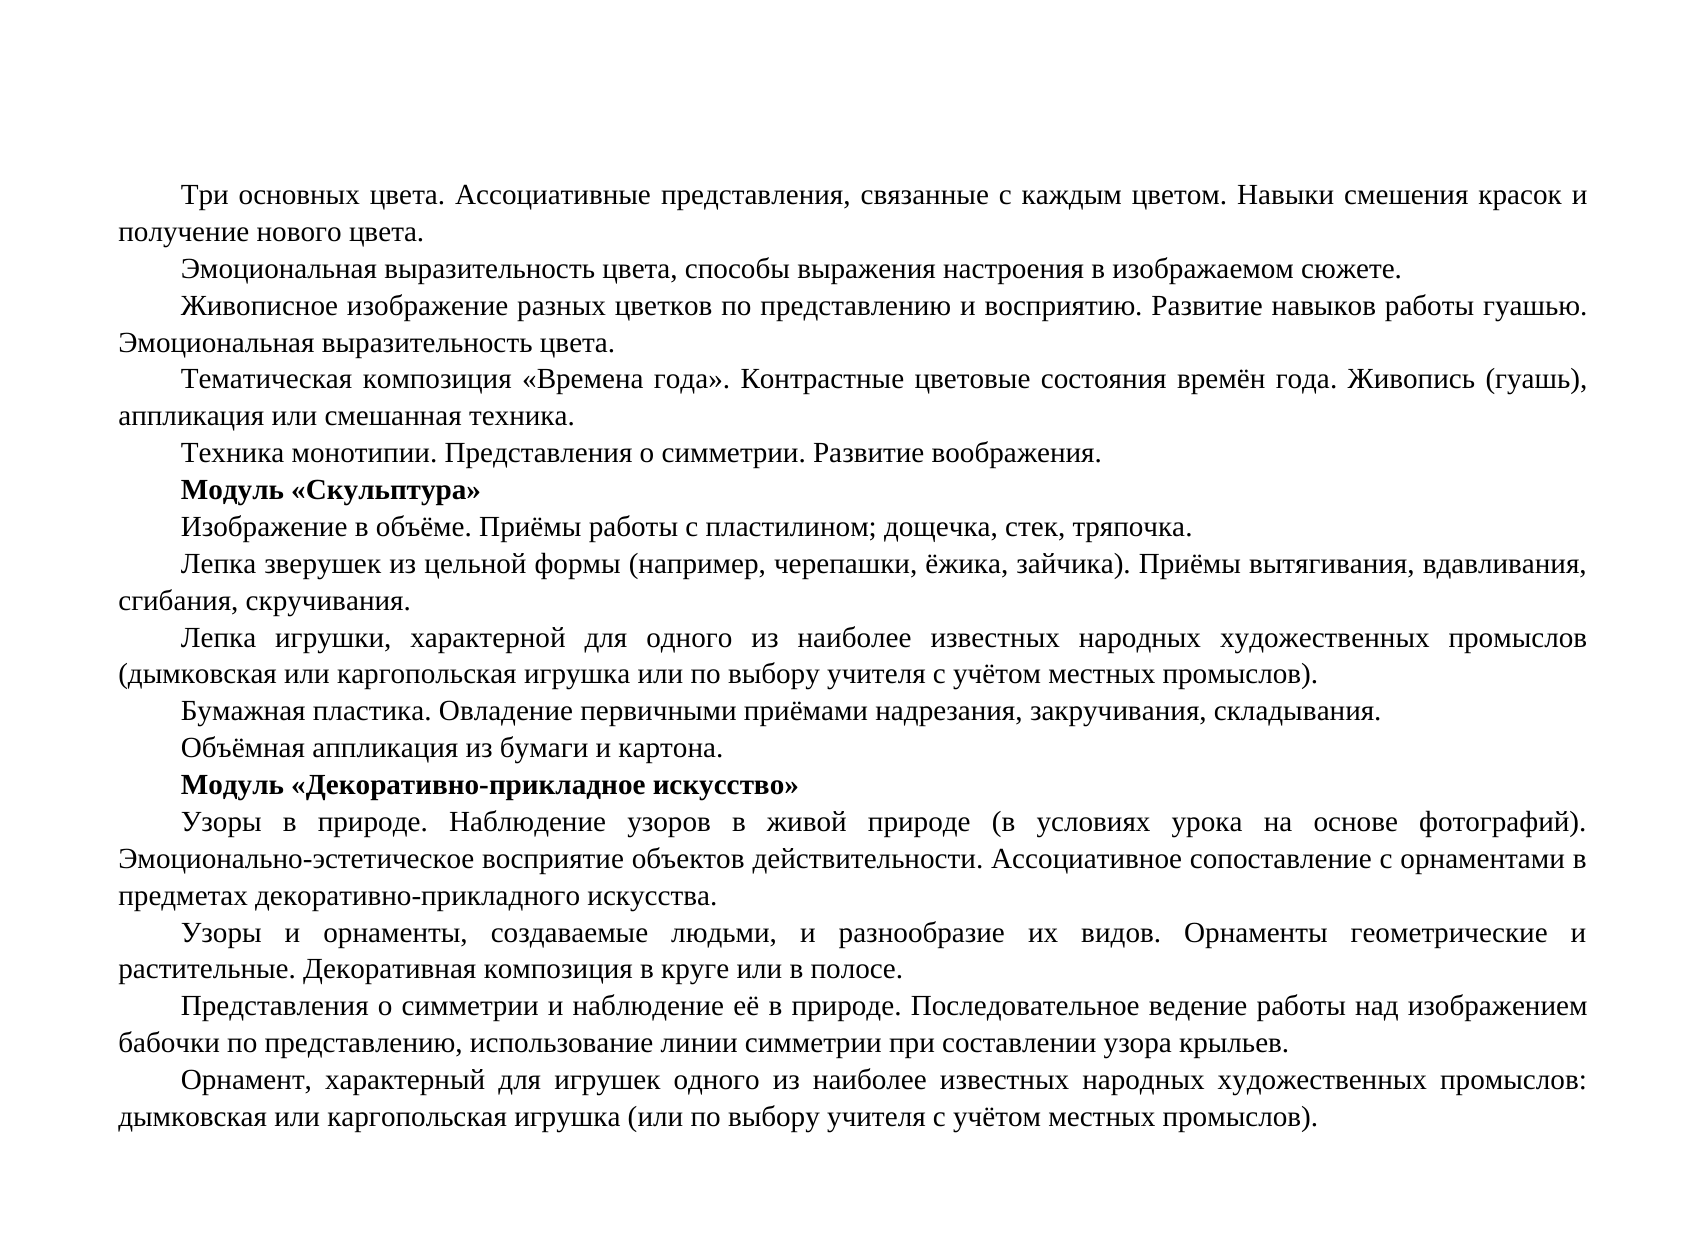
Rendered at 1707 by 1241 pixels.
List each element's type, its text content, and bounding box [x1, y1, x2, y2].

text Лепка игрушки, характерной для одного из наиболее известных народных художественных промыслов (дымковская или каргопольская игрушка или по выбору учителя с учётом местных промыслов). [118, 620, 1588, 690]
text Орнамент, характерный для игрушек одного из наиболее известных народных художественных промыслов: дымковская или каргопольская игрушка (или по выбору учителя с учётом местных промыслов). [118, 1062, 1588, 1133]
text Тематическая композиция «Времена года». Контрастные цветовые состояния времён года. Живопись (гуашь), аппликация или смешанная техника. [118, 362, 1588, 432]
text Техника монотипии. Представления о симметрии. Развитие воображения. [118, 435, 1588, 469]
text Бумажная пластика. Овладение первичными приёмами надрезания, закручивания, складывания. [118, 693, 1588, 727]
text Лепка зверушек из цельной формы (например, черепашки, ёжика, зайчика). Приёмы вытягивания, вдавливания, сгибания, скручивания. [118, 546, 1588, 616]
text Представления о симметрии и наблюдение её в природе. Последовательное ведение работы над изображением бабочки по представлению, использование линии симметрии при составлении узора крыльев. [118, 988, 1588, 1059]
text Живописное изображение разных цветков по представлению и восприятию. Развитие навыков работы гуашью. Эмоциональная выразительность цвета. [118, 288, 1588, 358]
text Модуль «Декоративно-прикладное искусство» [118, 767, 1588, 801]
text Три основных цвета. Ассоциативные представления, связанные с каждым цветом. Навыки смешения красок и получение нового цвета. [118, 177, 1588, 248]
text Узоры в природе. Наблюдение узоров в живой природе (в условиях урока на основе фотографий). Эмоционально-эстетическое восприятие объектов действительности. Ассоциативное сопоставление с орнаментами в предметах декоративно-прикладного искусства. [118, 804, 1588, 911]
text Объёмная аппликация из бумаги и картона. [118, 730, 1588, 764]
text Эмоциональная выразительность цвета, способы выражения настроения в изображаемом сюжете. [118, 251, 1588, 284]
text Изображение в объёме. Приёмы работы с пластилином; дощечка, стек, тряпочка. [118, 509, 1588, 543]
text Узоры и орнаменты, создаваемые людьми, и разнообразие их видов. Орнаменты геометрические и растительные. Декоративная композиция в круге или в полосе. [118, 915, 1588, 985]
text Модуль «Скульптура» [118, 472, 1588, 506]
